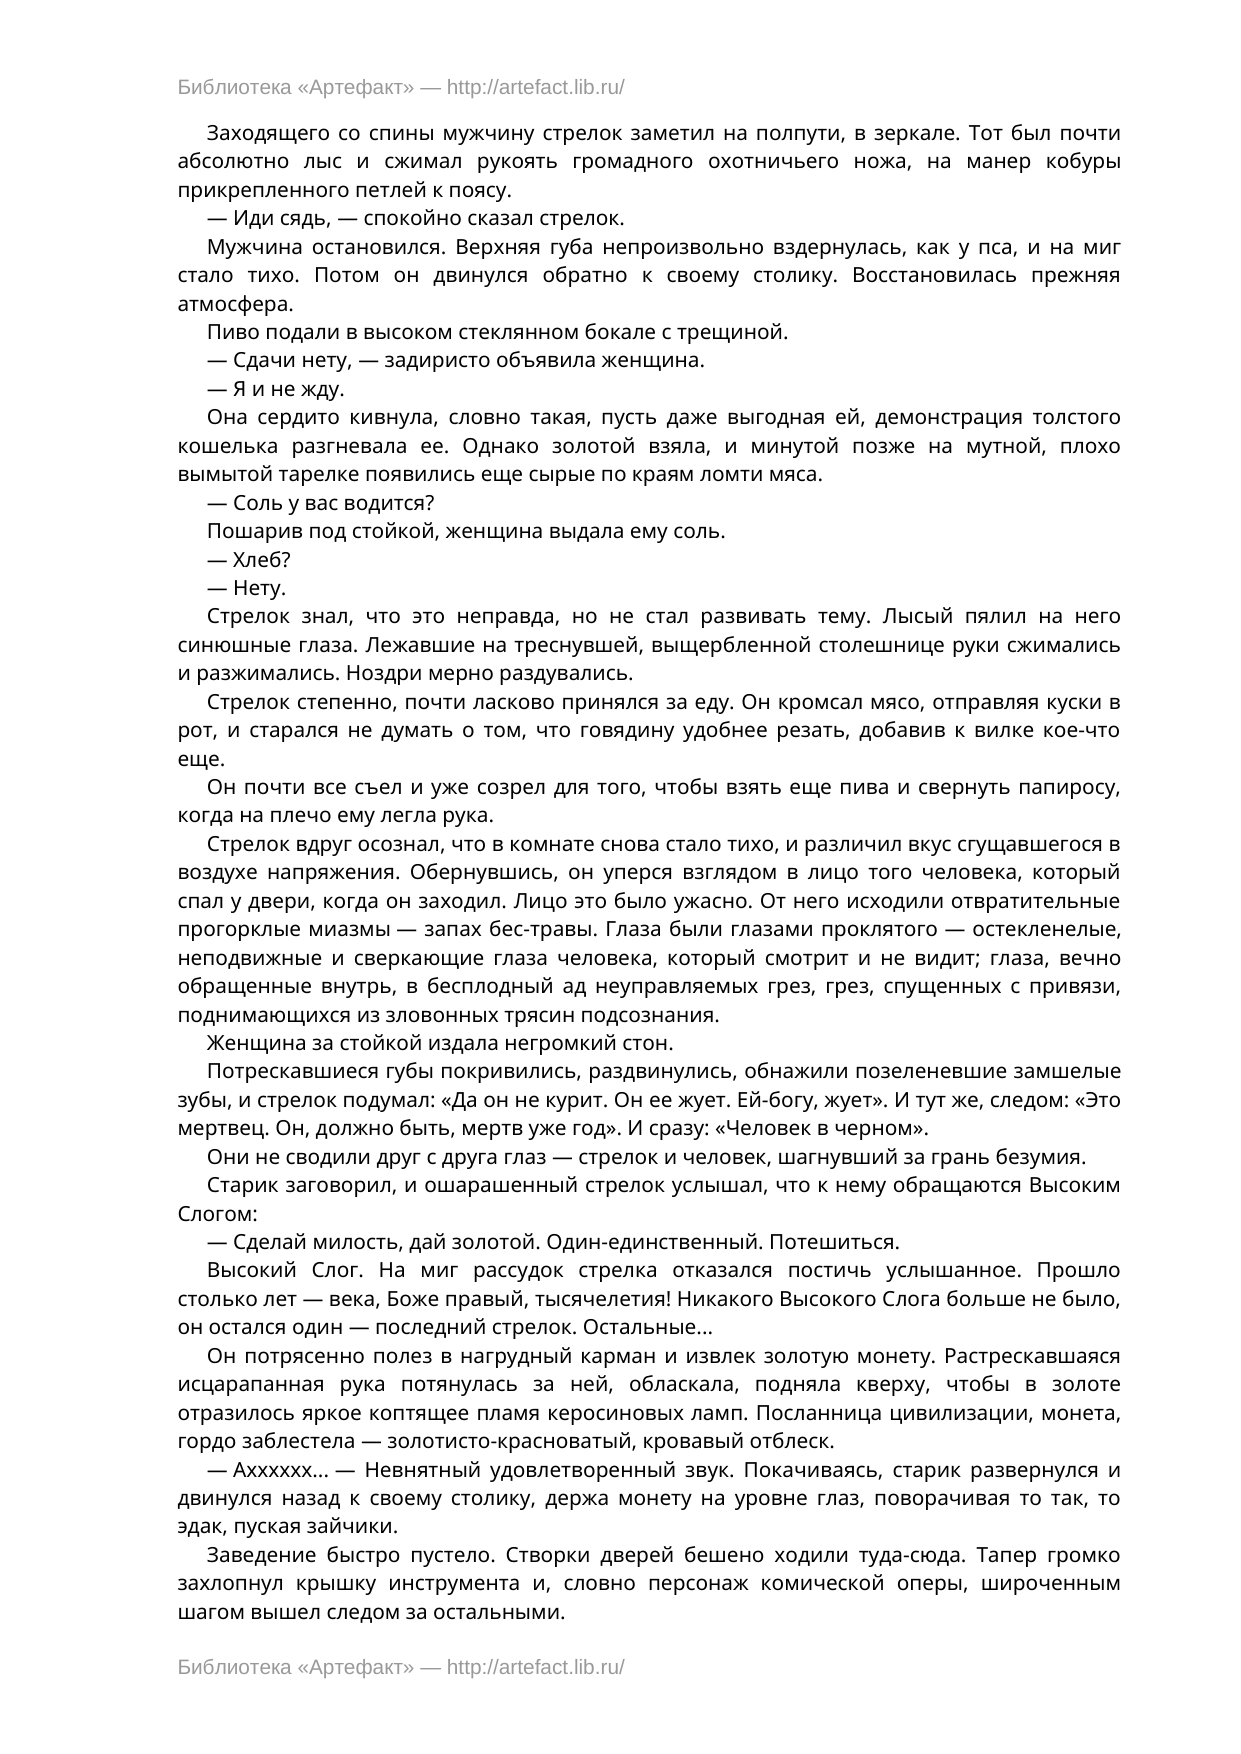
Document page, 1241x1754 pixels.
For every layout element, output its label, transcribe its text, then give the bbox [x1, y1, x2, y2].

text Он потрясенно полез в нагрудный карман и извлек золотую монету. Растрескавшаяся исцарапанная рука потянулась за ней, обласкала, подняла кверху, чтобы в золоте отразилось яркое коптящее пламя керосиновых ламп. Посланница цивилизации, монета, гордо заблестела — золотисто-красноватый, кровавый отблеск. [177, 1341, 1122, 1455]
text Она сердито кивнула, словно такая, пусть даже выгодная ей, демонстрация толстого кошелька разгневала ее. Однако золотой взяла, и минутой позже на мутной, плохо вымытой тарелке появились еще сырые по краям ломти мяса. [177, 402, 1122, 488]
text Высокий Слог. На миг рассудок стрелка отказался постичь услышанное. Прошло столько лет — века, Боже правый, тысячелетия! Никакого Высокого Слога больше не было, он остался один — последний стрелок. Остальные... [177, 1256, 1122, 1341]
text Стрелок знал, что это неправда, но не стал развивать тему. Лысый пялил на него синюшные глаза. Лежавшие на треснувшей, выщербленной столешнице руки сжимались и разжимались. Ноздри мерно раздувались. [177, 602, 1122, 687]
text Они не сводили друг с друга глаз — стрелок и человек, шагнувший за грань безумия. [177, 1142, 1122, 1170]
text — Ахххххх... — Невнятный удовлетворенный звук. Покачиваясь, старик развернулся и двинулся назад к своему столику, держа монету на уровне глаз, поворачивая то так, то эдак, пуская зайчики. [177, 1455, 1122, 1540]
text Мужчина остановился. Верхняя губа непроизвольно вздернулась, как у пса, и на миг стало тихо. Потом он двинулся обратно к своему столику. Восстановилась прежняя атмосфера. [177, 232, 1122, 317]
text — Я и не жду. [177, 374, 1122, 402]
text — Сдачи нету, — задиристо объявила женщина. [177, 346, 1122, 374]
text Стрелок вдруг осознал, что в комнате снова стало тихо, и различил вкус сгущавшегося в воздухе напряжения. Обернувшись, он уперся взглядом в лицо того человека, который спал у двери, когда он заходил. Лицо это было ужасно. От него исходили отвратительные прогорклые миазмы — запах бес-травы. Глаза были глазами проклятого — остекленелые, неподвижные и сверкающие глаза человека, который смотрит и не видит; глаза, вечно обращенные внутрь, в бесплодный ад неуправляемых грез, грез, спущенных с привязи, поднимающихся из зловонных трясин подсознания. [177, 829, 1122, 1028]
text Он почти все съел и уже созрел для того, чтобы взять еще пива и свернуть папиросу, когда на плечо ему легла рука. [177, 772, 1122, 829]
text Пиво подали в высоком стеклянном бокале с трещиной. [177, 317, 1122, 346]
text — Сделай милость, дай золотой. Один-единственный. Потешиться. [177, 1227, 1122, 1256]
text — Соль у вас водится? [177, 488, 1122, 516]
text Потрескавшиеся губы покривились, раздвинулись, обнажили позеленевшие замшелые зубы, и стрелок подумал: «Да он не курит. Он ее жует. Ей-богу, жует». И тут же, следом: «Это мертвец. Он, должно быть, мертв уже год». И сразу: «Человек в черном». [177, 1057, 1122, 1142]
text — Нету. [177, 573, 1122, 602]
text Пошарив под стойкой, женщина выдала ему соль. [177, 516, 1122, 545]
text — Хлеб? [177, 545, 1122, 573]
text Старик заговорил, и ошарашенный стрелок услышал, что к нему обращаются Высоким Слогом: [177, 1170, 1122, 1227]
text — Иди сядь, — спокойно сказал стрелок. [177, 203, 1122, 232]
text Заведение быстро пустело. Створки дверей бешено ходили туда-сюда. Тапер громко захлопнул крышку инструмента и, словно персонаж комической оперы, широченным шагом вышел следом за остальными. [177, 1540, 1122, 1625]
text Стрелок степенно, почти ласково принялся за еду. Он кромсал мясо, отправляя куски в рот, и старался не думать о том, что говядину удобнее резать, добавив к вилке кое-что еще. [177, 687, 1122, 772]
text Заходящего со спины мужчину стрелок заметил на полпути, в зеркале. Тот был почти абсолютно лыс и сжимал рукоять громадного охотничьего ножа, на манер кобуры прикрепленного петлей к поясу. [177, 118, 1122, 203]
text Женщина за стойкой издала негромкий стон. [177, 1028, 1122, 1057]
